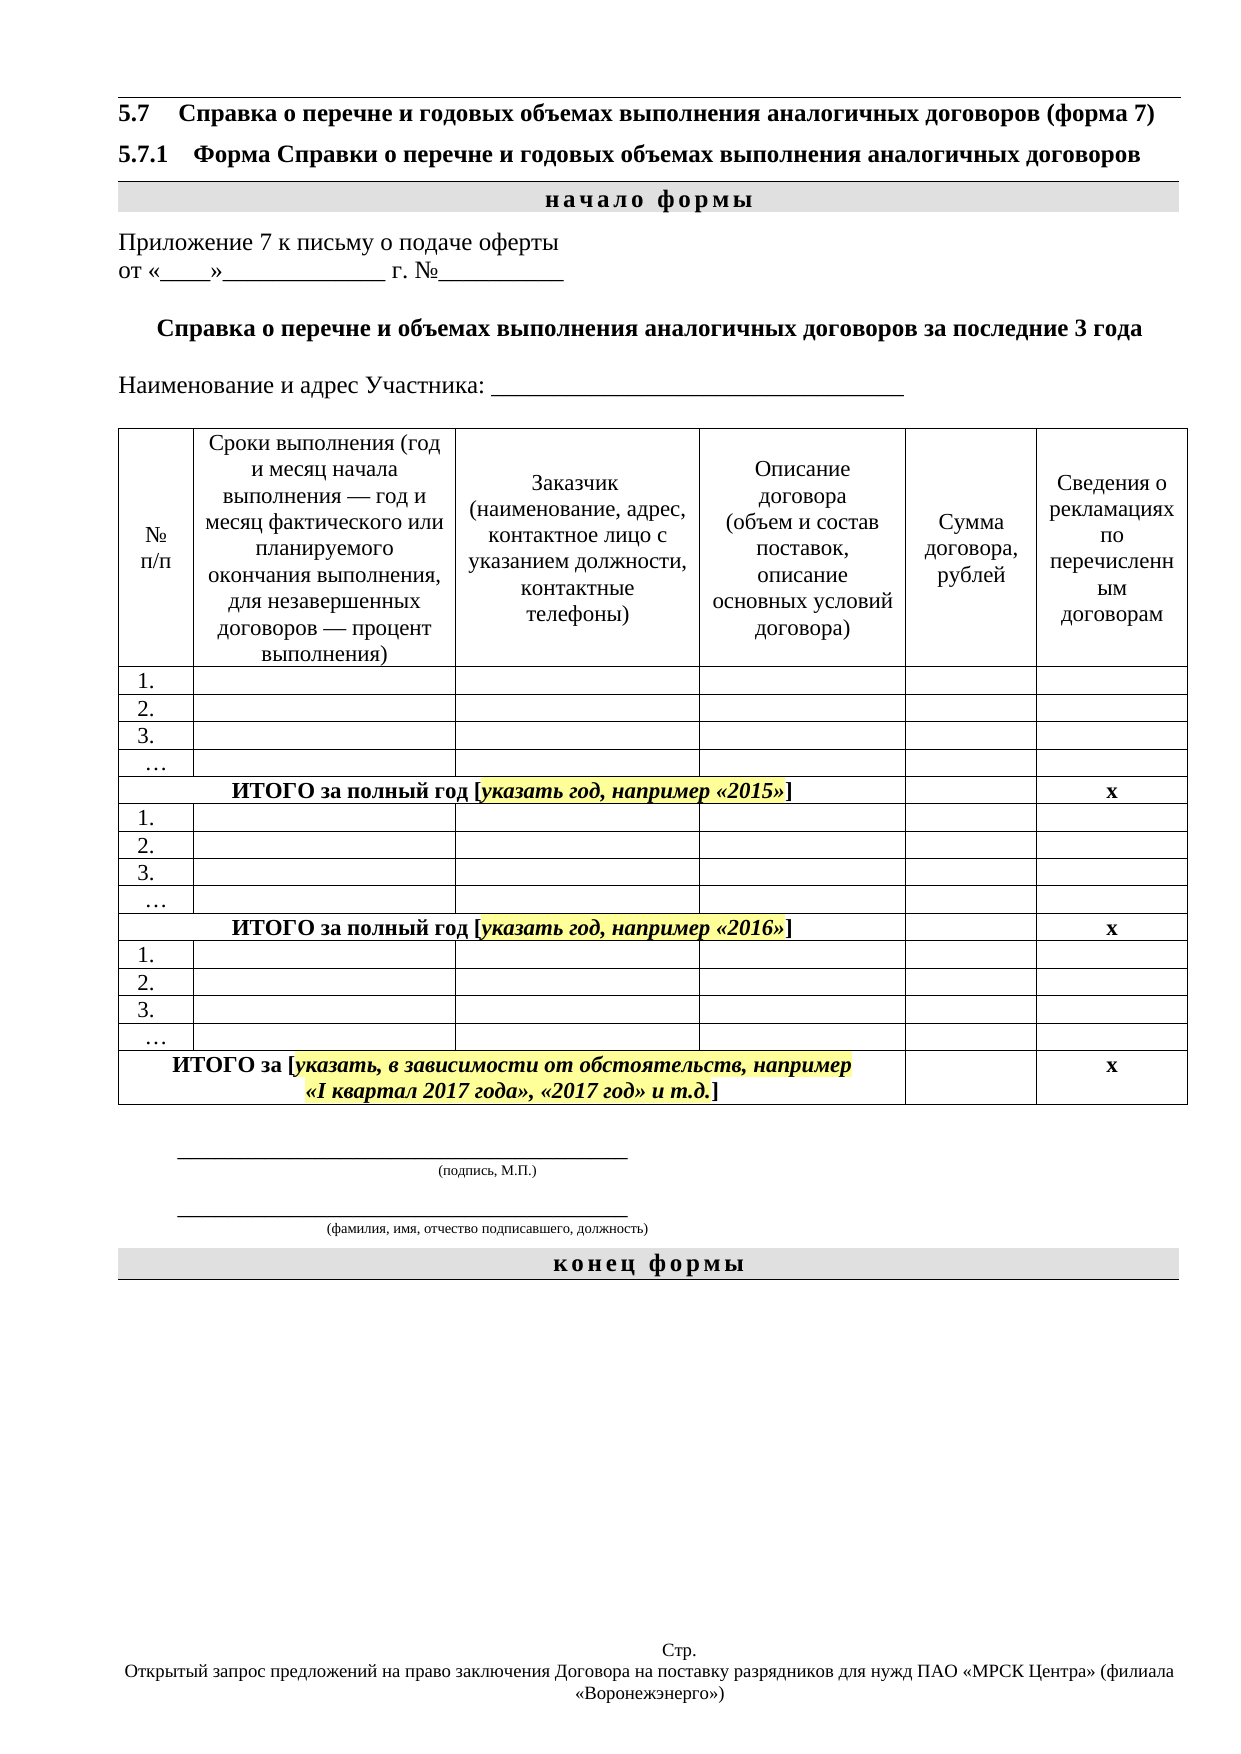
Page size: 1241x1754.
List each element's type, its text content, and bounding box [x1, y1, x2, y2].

table_cell [1037, 941, 1187, 968]
table_cell [456, 667, 699, 694]
table_cell [906, 695, 1036, 721]
table_cell [906, 914, 1036, 940]
table_cell [456, 996, 699, 1022]
table_cell [1037, 859, 1187, 885]
text Справка о перечне и объемах выполнения аналогичных договоров за последние 3 года [118, 313, 1181, 342]
table_cell [456, 1024, 699, 1050]
table_cell [1037, 886, 1187, 913]
table_cell ИТОГО за полный год [указать год, например «2015»] [119, 777, 481, 803]
table_cell [906, 1051, 1036, 1103]
table_cell … [119, 750, 193, 776]
table_header Заказчик (наименование, адрес, контактное лицо с указанием должности, контактные телефоны) [456, 429, 699, 666]
text Наименование и адрес Участника: _________________________________ [118, 371, 1181, 399]
table_cell [119, 804, 193, 831]
table_cell ИТОГО за [указать, в зависимости от обстоятельств, например «I квартал 2017 года», «2017 год» и т.д.] [119, 1051, 305, 1103]
table_cell [194, 750, 455, 776]
table_cell [194, 969, 455, 995]
table_cell [906, 1024, 1036, 1050]
table_cell [700, 886, 905, 913]
text конец формы [118, 1248, 1179, 1279]
table_cell [906, 722, 1036, 748]
text ____________________________________ [118, 1191, 1181, 1219]
table_cell [194, 941, 455, 968]
table_cell [194, 722, 455, 748]
table_cell [1037, 667, 1187, 694]
table_cell х [1037, 1051, 1187, 1103]
text начало формы [118, 182, 1179, 212]
table_cell [456, 750, 699, 776]
table_cell [119, 859, 193, 885]
table_cell х [1037, 777, 1187, 803]
table_cell [906, 996, 1036, 1022]
table_cell [906, 832, 1036, 858]
table_cell [700, 750, 905, 776]
table_cell [194, 832, 455, 858]
table_cell [1037, 1024, 1187, 1050]
table_cell [906, 859, 1036, 885]
table_cell [700, 1024, 905, 1050]
table_cell [194, 996, 455, 1022]
table_cell ИТОГО за полный год [указать год, например «2016»] [785, 914, 905, 940]
table_cell [700, 667, 905, 694]
table_cell [119, 969, 193, 995]
table_header № п/п [119, 429, 193, 666]
table_cell [119, 667, 193, 694]
table_cell [1037, 750, 1187, 776]
subtitle Форма Справки о перечне и годовых объемах выполнения аналогичных договоров [118, 139, 1181, 168]
table_cell [906, 886, 1036, 913]
table_cell ИТОГО за полный год [указать год, например «2015»] [785, 777, 905, 803]
table_cell [194, 886, 455, 913]
text Приложение 7 к письму о подаче оферты от «____»_____________ г. №__________ [118, 227, 1181, 284]
table_cell [119, 941, 193, 968]
table_cell [700, 996, 905, 1022]
table_cell [119, 832, 193, 858]
table_cell ИТОГО за полный год [указать год, например «2016»] [119, 914, 481, 940]
table_cell ИТОГО за [указать, в зависимости от обстоятельств, например «I квартал 2017 года», «2017 год» и т.д.] [711, 1051, 905, 1103]
table_cell [456, 969, 699, 995]
table_cell [194, 667, 455, 694]
table_header Сроки выполнения (год и месяц начала выполнения — год и месяц фактического или планируемого окончания выполнения, для незавершенных договоров — процент выполнения) [194, 429, 455, 666]
table_cell … [119, 1024, 193, 1050]
table_cell [119, 695, 193, 721]
table_cell [700, 832, 905, 858]
table_cell [906, 969, 1036, 995]
table_cell [906, 941, 1036, 968]
table_cell [1037, 996, 1187, 1022]
table_cell [1037, 695, 1187, 721]
subtitle Справка о перечне и годовых объемах выполнения аналогичных договоров (форма 7) [118, 98, 1181, 127]
table_cell [1037, 832, 1187, 858]
table_cell [194, 804, 455, 831]
table_cell [700, 722, 905, 748]
table_cell [700, 969, 905, 995]
table_cell … [119, 886, 193, 913]
table_cell [700, 859, 905, 885]
text (подпись, М.П.) [118, 1162, 797, 1191]
table_cell [700, 695, 905, 721]
table_cell [700, 804, 905, 831]
table_cell [1037, 969, 1187, 995]
table_cell [194, 859, 455, 885]
table_header Сведения о рекламациях по перечисленным договорам [1037, 429, 1187, 666]
table_cell [456, 832, 699, 858]
table_cell [119, 722, 193, 748]
table_cell [456, 941, 699, 968]
table_header Сумма договора, рублей [906, 429, 1036, 666]
table_cell [700, 941, 905, 968]
table_cell [456, 886, 699, 913]
table_cell [906, 750, 1036, 776]
table_cell [456, 695, 699, 721]
table_cell [119, 996, 193, 1022]
table_cell [1037, 804, 1187, 831]
table_cell [1037, 722, 1187, 748]
table_cell [906, 804, 1036, 831]
text (фамилия, имя, отчество подписавшего, должность) [118, 1219, 797, 1248]
table_cell [194, 695, 455, 721]
table_cell [906, 667, 1036, 694]
table_cell х [1037, 914, 1187, 940]
table_cell [456, 859, 699, 885]
table_header Описание договора (объем и состав поставок, описание основных условий договора) [700, 429, 905, 666]
table_cell [456, 804, 699, 831]
table_cell [906, 777, 1036, 803]
text ____________________________________ [118, 1133, 1181, 1162]
table_cell [194, 1024, 455, 1050]
table_cell [456, 722, 699, 748]
